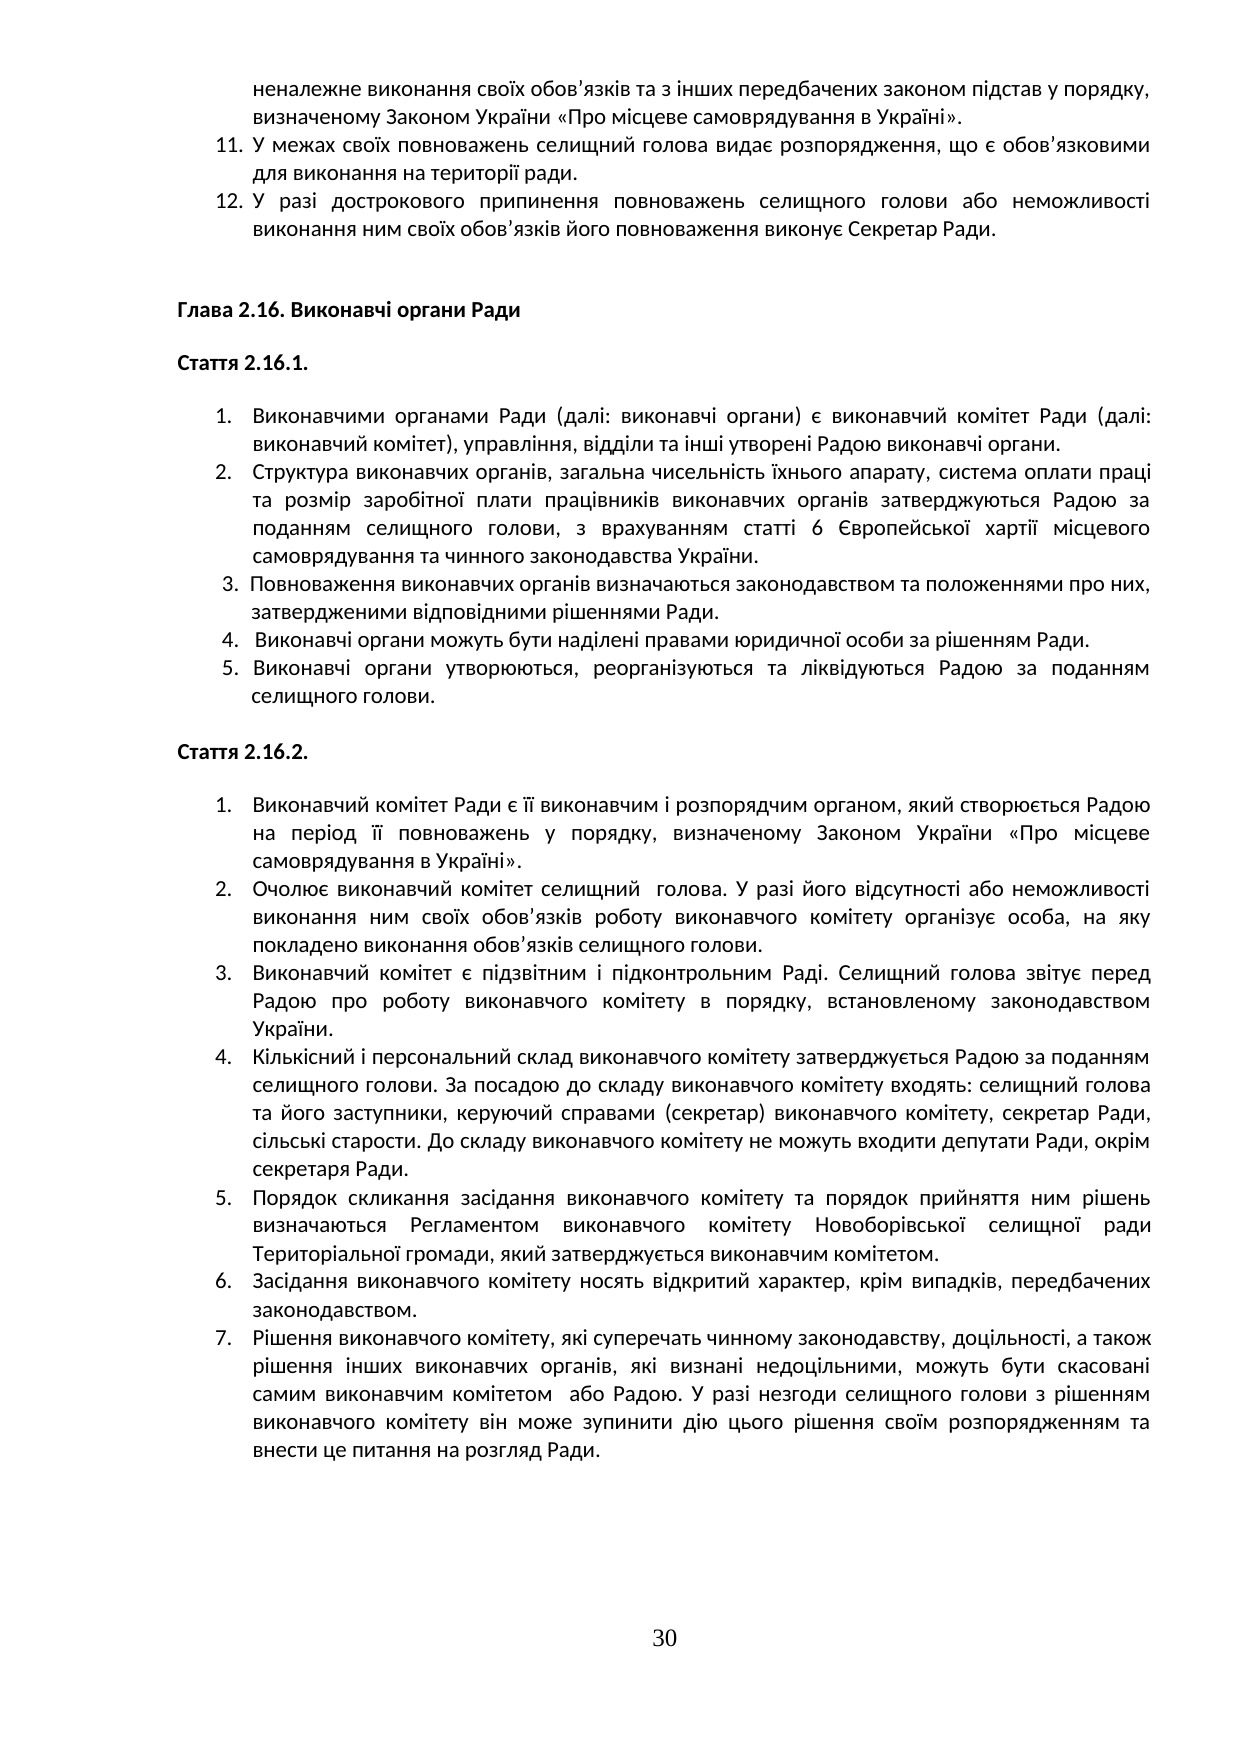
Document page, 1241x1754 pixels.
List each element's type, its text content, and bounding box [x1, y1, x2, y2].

list Виконавчими органами Ради (далі: виконавчі органи) є виконавчий комітет Ради (далі: виконавчий комітет), управління, відділи та інші утворені Радою виконавчі органи. [215, 401, 1152, 457]
list Виконавчий комітет є підзвітним і підконтрольним Раді. Селищний голова звітує перед Радою про роботу виконавчого комітету в порядку, встановленому законодавством України. [215, 958, 1152, 1042]
text Глава 2.16. Виконавчі органи Ради [177, 295, 1152, 323]
list Засідання виконавчого комітету носять відкритий характер, крім випадків, передбачених законодавством. [215, 1267, 1152, 1323]
text 4. Виконавчі органи можуть бути наділені правами юридичної особи за рішенням Ради. [222, 625, 1152, 653]
text Стаття 2.16.1. [177, 348, 1152, 376]
list Виконавчий комітет Ради є її виконавчим і розпорядчим органом, який створюється Радою на період її повноважень у порядку, визначеному Законом України «Про місцеве самоврядування в Україні». [215, 790, 1152, 874]
list У межах своїх повноважень селищний голова видає розпорядження, що є обов’язковими для виконання на території ради. [215, 130, 1152, 186]
list Кількісний і персональний склад виконавчого комітету затверджується Радою за поданням селищного голови. За посадою до складу виконавчого комітету входять: селищний голова та його заступники, керуючий справами (секретар) виконавчого комітету, секретар Ради, сільські старости. До складу виконавчого комітету не можуть входити депутати Ради, окрім секретаря Ради. [215, 1042, 1152, 1183]
text Стаття 2.16.2. [177, 737, 1152, 765]
list Рішення виконавчого комітету, які суперечать чинному законодавству, доцільності, а також рішення інших виконавчих органів, які визнані недоцільними, можуть бути скасовані самим виконавчим комітетом або Радою. У разі незгоди селищного голови з рішенням виконавчого комітету він може зупинити дію цього рішення своїм розпорядженням та внести це питання на розгляд Ради. [215, 1323, 1152, 1463]
list Структура виконавчих органів, загальна чисельність їхнього апарату, система оплати праці та розмір заробітної плати працівників виконавчих органів затверджуються Радою за поданням селищного голови, з врахуванням статті 6 Європейської хартії місцевого самоврядування та чинного законодавства України. [215, 457, 1152, 569]
list Порядок скликання засідання виконавчого комітету та порядок прийняття ним рішень визначаються Регламентом виконавчого комітету Новоборівської селищної ради Територіальної громади, який затверджується виконавчим комітетом. [215, 1183, 1152, 1267]
text 3. Повноваження виконавчих органів визначаються законодавством та положеннями про них, затвердженими відповідними рішеннями Ради. [222, 569, 1152, 625]
list У разі дострокового припинення повноважень селищного голови або неможливості виконання ним своїх обов’язків його повноваження виконує Секретар Ради. [215, 186, 1152, 242]
list Очолює виконавчий комітет селищний голова. У разі його відсутності або неможливості виконання ним своїх обов’язків роботу виконавчого комітету організує особа, на яку покладено виконання обов’язків селищного голови. [215, 874, 1152, 958]
text 5. Виконавчі органи утворюються, реорганізуються та ліквідуються Радою за поданням селищного голови. [222, 653, 1152, 709]
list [215, 74, 1152, 130]
